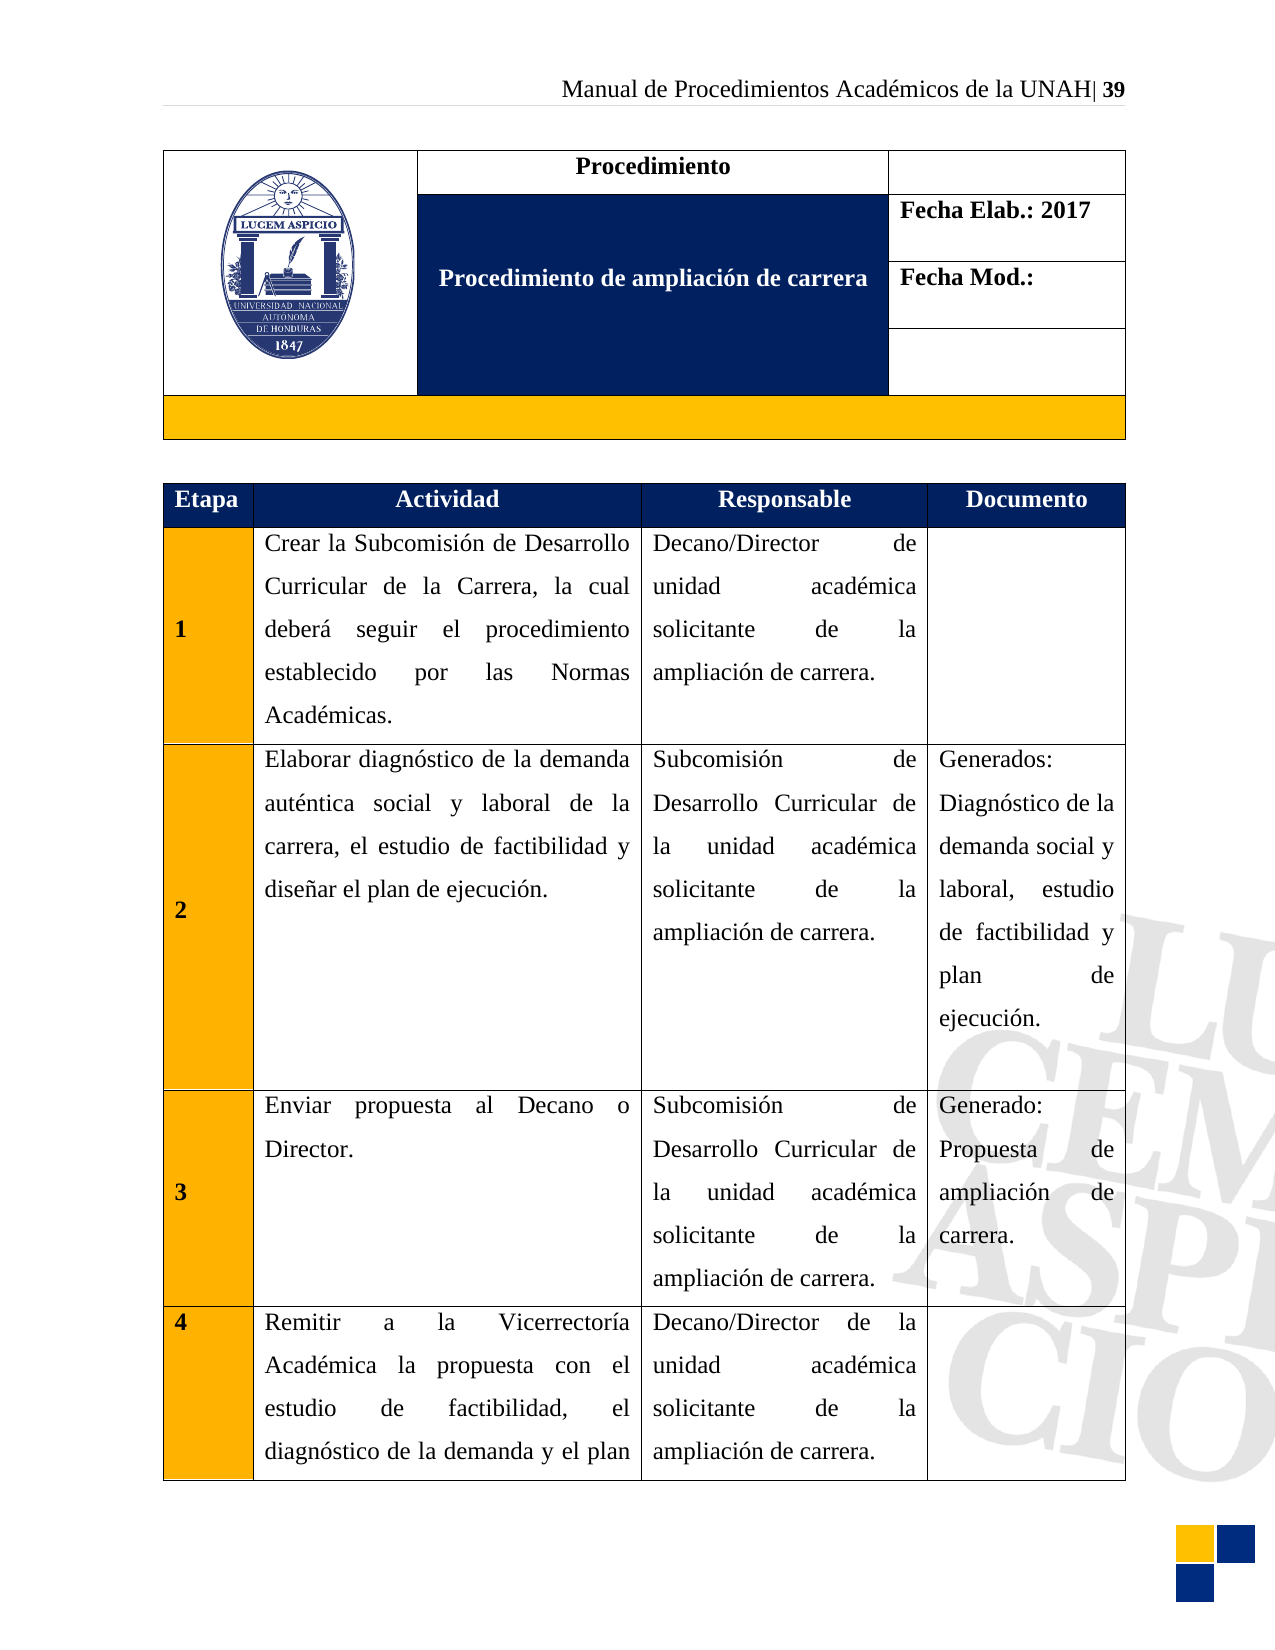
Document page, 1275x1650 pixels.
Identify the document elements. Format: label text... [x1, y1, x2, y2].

table_header [164, 151, 417, 395]
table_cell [254, 1307, 641, 1479]
table_cell [164, 396, 1125, 439]
table_cell Generado: Propuesta de ampliación de carrera. [928, 1091, 1125, 1306]
table_cell 3 [164, 1091, 253, 1306]
table_header Procedimiento [418, 151, 888, 194]
table_cell [928, 528, 1125, 743]
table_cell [642, 1307, 927, 1479]
table_cell Generados: Diagnóstico de la demanda social y laboral, estudio de factibilidad y plan de ejecución. [928, 745, 1125, 1089]
table_cell Subcomisión de Desarrollo Curricular de la unidad académica solicitante de la ampliación de carrera. [642, 1091, 927, 1306]
table_cell Fecha Elab.: 2017 [889, 195, 1125, 261]
table_header Actividad [254, 484, 641, 527]
table_header [889, 151, 1125, 194]
table_cell Fecha Mod.: [889, 262, 1125, 328]
table_cell Elaborar diagnóstico de la demanda auténtica social y laboral de la carrera, el estudio de factibilidad y diseñar el plan de ejecución. [254, 745, 641, 1089]
table_cell Enviar propuesta al Decano o Director. [254, 1091, 641, 1306]
table_cell 4 [164, 1307, 253, 1479]
table_cell 1 [164, 528, 253, 743]
table_cell Crear la Subcomisión de Desarrollo Curricular de la Carrera, la cual deberá seguir el procedimiento establecido por las Normas Académicas. [254, 528, 641, 743]
picture [365, 840, 1275, 1492]
table_cell Subcomisión de Desarrollo Curricular de la unidad académica solicitante de la ampliación de carrera. [642, 745, 927, 1089]
table_cell 2 [164, 745, 253, 1089]
table_cell [928, 1307, 1125, 1479]
table_header Etapa [164, 484, 253, 527]
table_header Documento [928, 484, 1125, 527]
table_header Responsable [642, 484, 927, 527]
table_cell [889, 329, 1125, 395]
table_cell Decano/Director de unidad académica solicitante de la ampliación de carrera. [642, 528, 927, 743]
table_cell Procedimiento de ampliación de carrera [418, 195, 888, 395]
